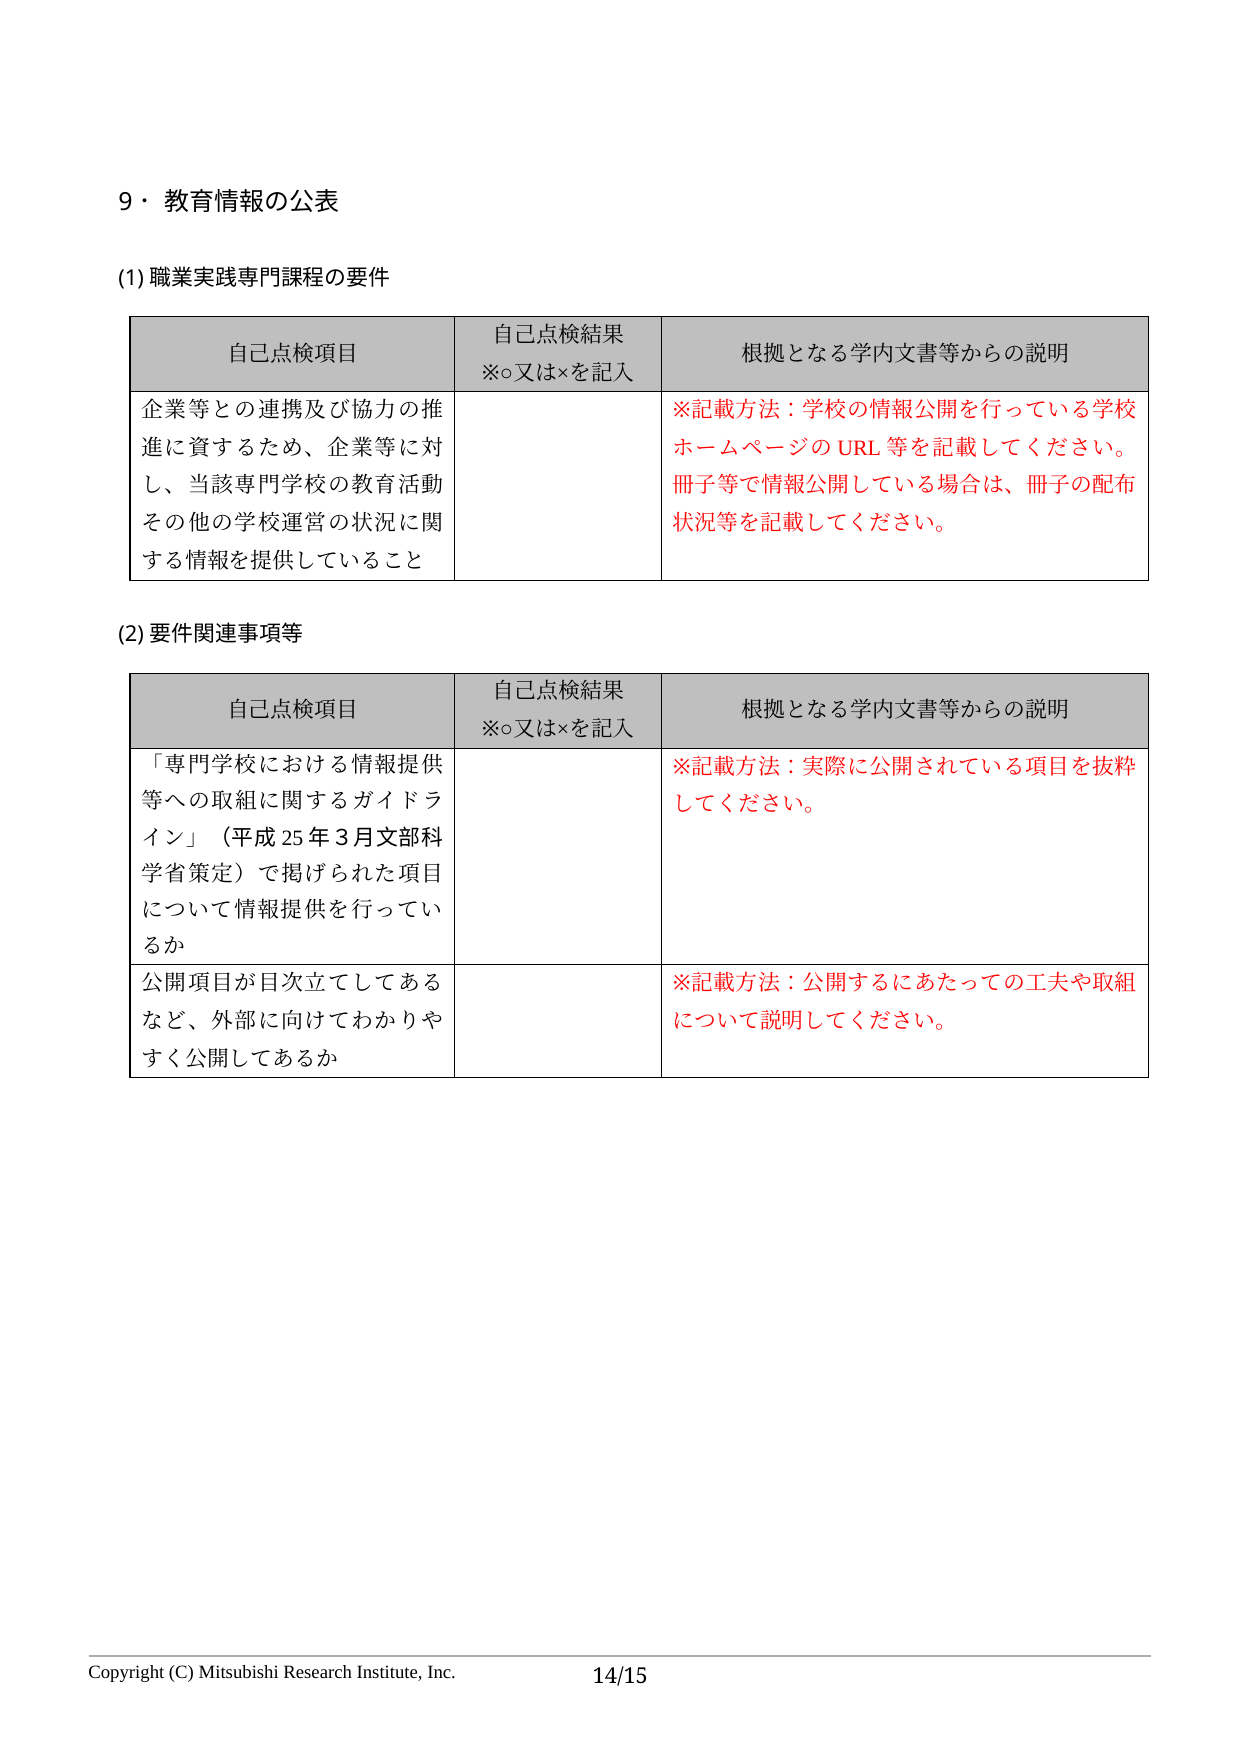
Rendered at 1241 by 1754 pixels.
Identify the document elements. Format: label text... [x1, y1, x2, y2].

table_header 根拠となる学内文書等からの説明 [662, 317, 1148, 391]
table_header 自己点検項目 [131, 317, 454, 391]
table_cell 公開項目が目次立てしてあるなど、外部に向けてわかりやすく公開してあるか [131, 965, 454, 1077]
subtitle 教育情報の公表 [118, 183, 1122, 217]
table_cell 企業等との連携及び協力の推進に資するため、企業等に対し、当該専門学校の教育活動その他の学校運営の状況に関する情報を提供していること [131, 392, 454, 579]
table_cell ※記載方法：学校の情報公開を行っている学校ホームページのURL等を記載してください。冊子等で情報公開している場合は、冊子の配布状況等を記載してください。 [662, 392, 1148, 579]
table_header 自己点検項目 [131, 674, 454, 748]
table_header 自己点検結果 ※○又は×を記入 [455, 317, 661, 391]
table_header 自己点検結果 ※○又は×を記入 [455, 674, 661, 748]
table_cell ※記載方法：公開するにあたっての工夫や取組について説明してください。 [662, 965, 1148, 1077]
table_cell ※記載方法：実際に公開されている項目を抜粋してください。 [662, 749, 1148, 964]
subtitle 職業実践専門課程の要件 [118, 262, 1122, 291]
table_cell [455, 749, 661, 964]
subtitle 要件関連事項等 [118, 618, 1122, 648]
table_cell [455, 392, 661, 579]
table_cell 「専門学校における情報提供等への取組に関するガイドライン」（平成25年３月文部科学省策定）で掲げられた項目について情報提供を行っているか [131, 749, 454, 964]
table_cell [455, 965, 661, 1077]
table_header 根拠となる学内文書等からの説明 [662, 674, 1148, 748]
